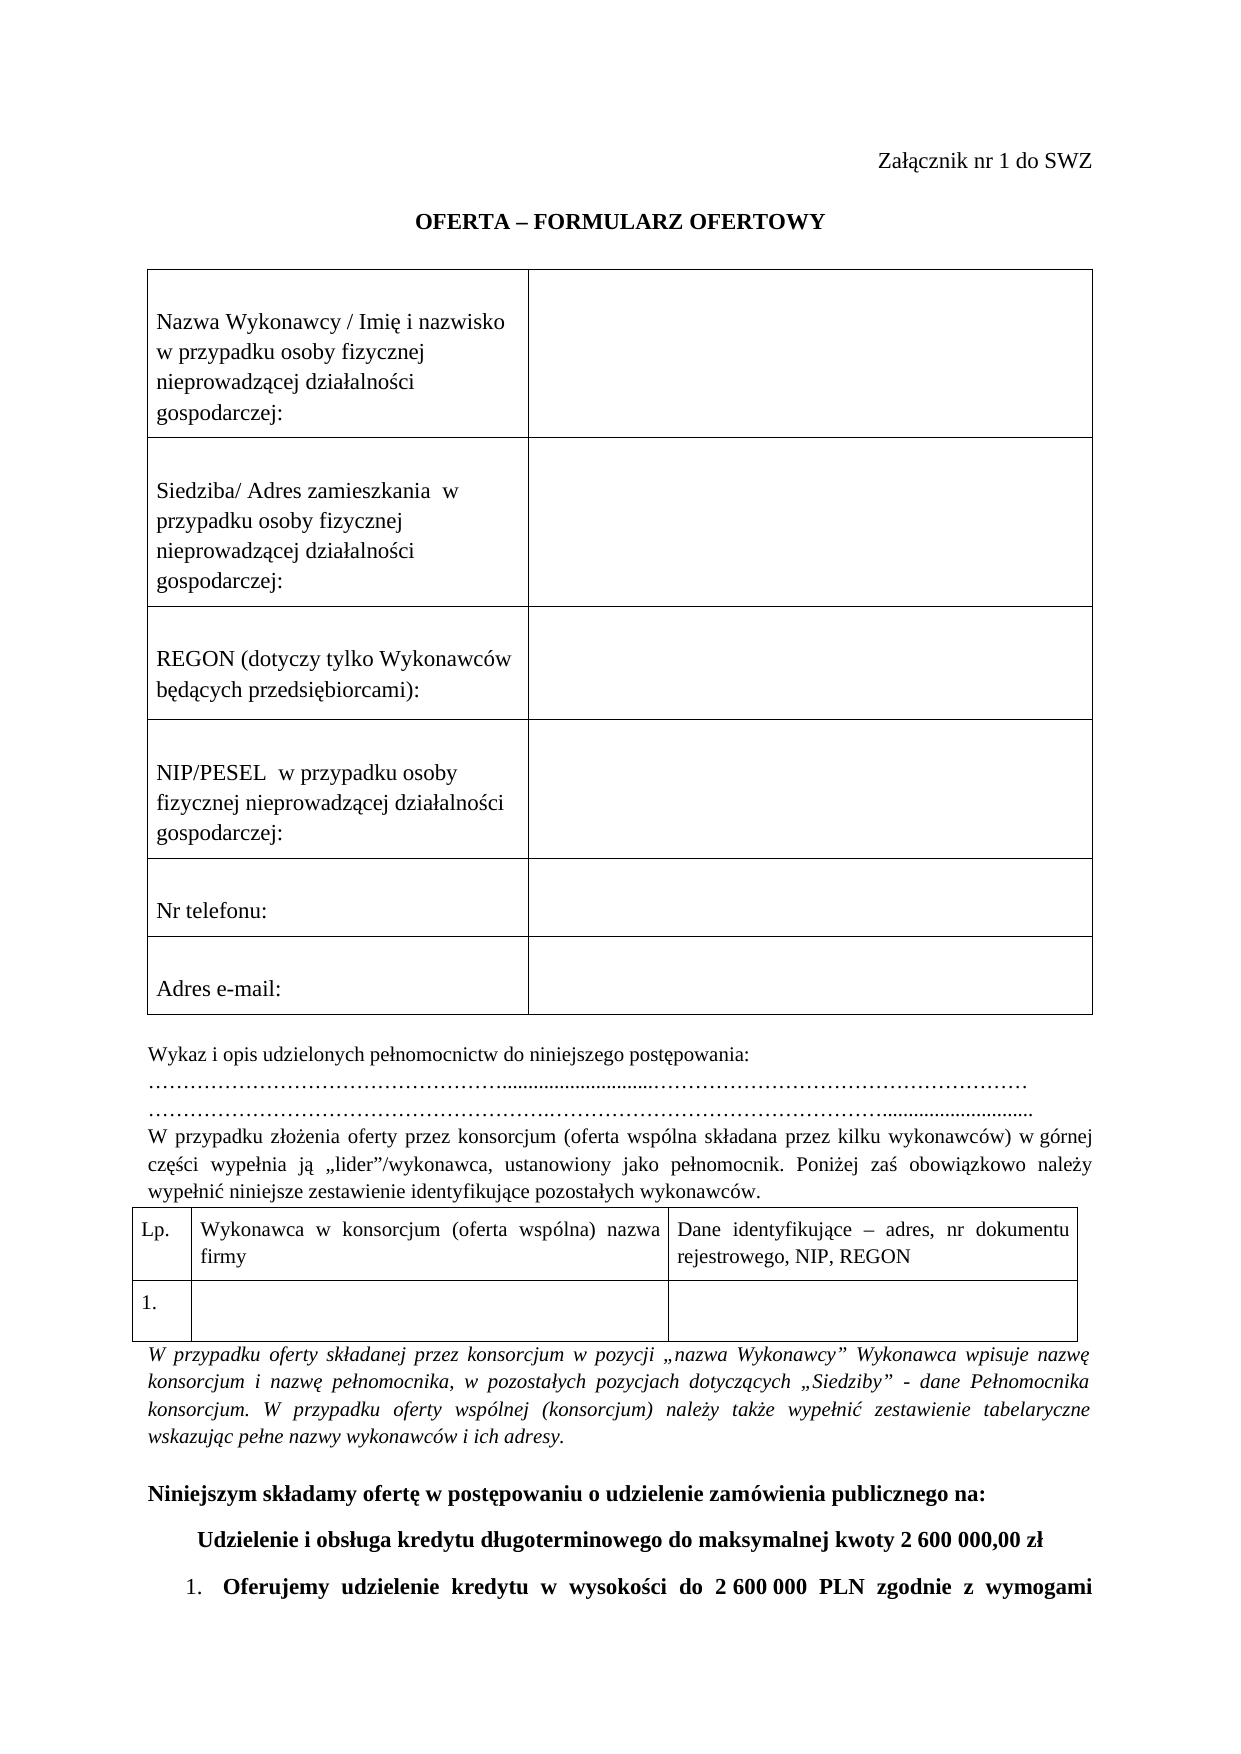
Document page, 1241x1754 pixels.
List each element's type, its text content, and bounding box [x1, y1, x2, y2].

table_cell [529, 937, 1092, 1014]
table_cell [529, 607, 1092, 719]
table_cell [529, 859, 1092, 936]
text Udzielenie i obsługa kredytu długoterminowego do maksymalnej kwoty 2 600 000,00 zł [148, 1527, 1093, 1553]
table_cell Adres e-mail: [148, 937, 528, 1014]
text Wykaz i opis udzielonych pełnomocnictw do niniejszego postępowania: [148, 1041, 1093, 1066]
text …………………………………………….............................……………………………………………… [148, 1069, 1093, 1093]
table_cell [529, 720, 1092, 858]
table_cell Siedziba/ Adres zamieszkania w przypadku osoby fizycznej nieprowadzącej działalności gospodarczej: [148, 438, 528, 606]
text Niniejszym składamy ofertę w postępowaniu o udzielenie zamówienia publicznego na: [148, 1480, 1093, 1506]
table_header Dane identyfikujące – adres, nr dokumentu rejestrowego, NIP, REGON [669, 1208, 1077, 1280]
table_cell NIP/PESEL w przypadku osoby fizycznej nieprowadzącej działalności gospodarczej: [148, 720, 528, 858]
table_cell [192, 1281, 668, 1341]
table_header Nazwa Wykonawcy / Imię i nazwisko w przypadku osoby fizycznej nieprowadzącej działalności gospodarczej: [148, 270, 528, 437]
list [185, 1573, 1093, 1600]
table_header [529, 270, 1092, 437]
text W przypadku oferty składanej przez konsorcjum w pozycji „nazwa Wykonawcy” Wykonawca wpisuje nazwę konsorcjum i nazwę pełnomocnika, w pozostałych pozycjach dotyczących „Siedziby” - dane Pełnomocnika konsorcjum. W przypadku oferty wspólnej (konsorcjum) należy także wypełnić zestawienie tabelaryczne wskazując pełne nazwy wykonawców i ich adresy. [148, 1342, 1093, 1448]
table_cell [529, 438, 1092, 606]
text Załącznik nr 1 do SWZ [148, 148, 1093, 174]
table_cell 1. [133, 1281, 191, 1341]
text W przypadku złożenia oferty przez konsorcjum (oferta wspólna składana przez kilku wykonawców) w górnej części wypełnia ją „lider”/wykonawca, ustanowiony jako pełnomocnik. Poniżej zaś obowiązkowo należy wypełnić niniejsze zestawienie identyfikujące pozostałych wykonawców. [148, 1124, 1093, 1203]
table_cell Nr telefonu: [148, 859, 528, 936]
text ………………………………………………….…………………………………………............................. [148, 1097, 1093, 1121]
text OFERTA – FORMULARZ OFERTOWY [148, 208, 1093, 234]
table_cell [669, 1281, 1077, 1341]
table_cell REGON (dotyczy tylko Wykonawców będących przedsiębiorcami): [148, 607, 528, 719]
table_header Wykonawca w konsorcjum (oferta wspólna) nazwa firmy [192, 1208, 668, 1280]
table_header Lp. [133, 1208, 191, 1280]
